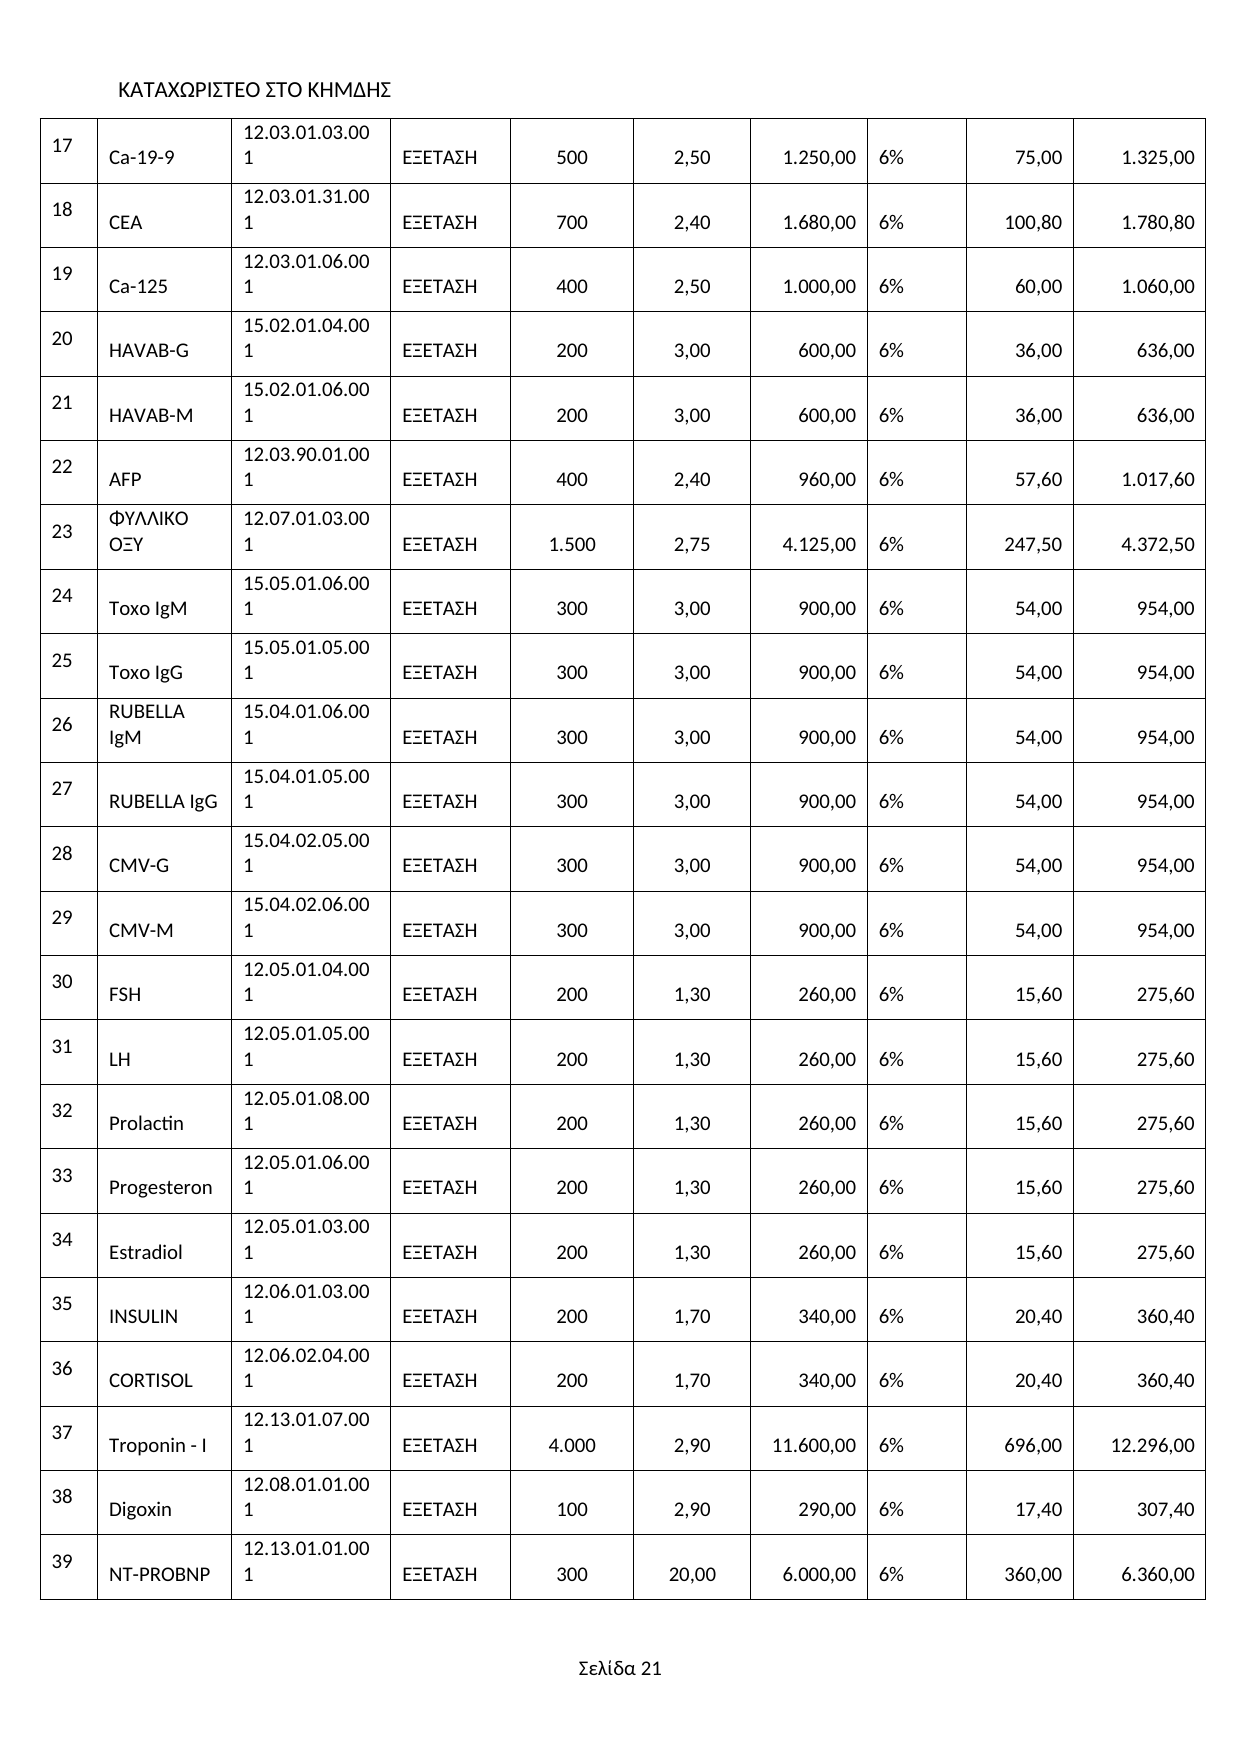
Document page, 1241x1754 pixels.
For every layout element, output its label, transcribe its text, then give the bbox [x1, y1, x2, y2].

table_cell 1.680,00 [751, 184, 867, 247]
table_cell 200 [511, 1149, 633, 1212]
table_cell [1206, 891, 1240, 955]
table_cell 260,00 [751, 1149, 867, 1212]
table_cell 1,30 [634, 1214, 750, 1277]
table_cell 30 [41, 956, 97, 1019]
table_cell ΕΞΕΤΑΣΗ [391, 1085, 510, 1148]
table_cell Toxo IgM [98, 570, 231, 633]
table_cell 15.02.01.04.001 [232, 312, 390, 376]
table_cell [1206, 118, 1240, 182]
table_cell [1206, 1470, 1240, 1534]
table_cell 15.04.01.06.001 [232, 699, 390, 762]
table_cell 1,30 [634, 1020, 750, 1084]
table_cell [1206, 698, 1240, 762]
table_cell 247,50 [967, 505, 1073, 569]
table_cell ΕΞΕΤΑΣΗ [391, 505, 510, 569]
table_cell 200 [511, 1020, 633, 1084]
table_cell 11.600,00 [751, 1407, 867, 1470]
table_cell 21 [41, 377, 97, 440]
table_cell 696,00 [967, 1407, 1073, 1470]
table_cell 22 [41, 441, 97, 504]
table_cell 12.03.01.31.001 [232, 184, 390, 247]
table_cell 54,00 [967, 699, 1073, 762]
table_cell ΕΞΕΤΑΣΗ [391, 248, 510, 311]
table_cell 900,00 [751, 570, 867, 633]
table_cell ΕΞΕΤΑΣΗ [391, 1020, 510, 1084]
table_cell 12.05.01.06.001 [232, 1149, 390, 1212]
table_cell 200 [511, 956, 633, 1019]
table_cell 6% [868, 312, 966, 376]
table_cell 12.06.02.04.001 [232, 1342, 390, 1406]
table_cell [1206, 440, 1240, 504]
table_cell 500 [511, 119, 633, 182]
table_cell 17,40 [967, 1471, 1073, 1534]
table_cell 6% [868, 441, 966, 504]
table_cell 27 [41, 763, 97, 826]
table_cell 200 [511, 1342, 633, 1406]
table_cell 6% [868, 1342, 966, 1406]
table_cell [1206, 1277, 1240, 1341]
table_cell Estradiol [98, 1214, 231, 1277]
table_cell 6% [868, 248, 966, 311]
table_cell 19 [41, 248, 97, 311]
table_cell 300 [511, 827, 633, 891]
table_cell 1,30 [634, 956, 750, 1019]
table_cell 34 [41, 1214, 97, 1277]
table_cell 28 [41, 827, 97, 891]
table_cell 275,60 [1074, 1020, 1205, 1084]
table_cell 12.06.01.03.001 [232, 1278, 390, 1341]
table_cell 32 [41, 1085, 97, 1148]
table_cell 12.03.90.01.001 [232, 441, 390, 504]
table_cell CMV-G [98, 827, 231, 891]
table_cell ΕΞΕΤΑΣΗ [391, 699, 510, 762]
table_cell 200 [511, 1085, 633, 1148]
table_cell 260,00 [751, 1085, 867, 1148]
table_cell 37 [41, 1407, 97, 1470]
table_cell 12.13.01.07.001 [232, 1407, 390, 1470]
table_cell LH [98, 1020, 231, 1084]
table_cell 1,30 [634, 1149, 750, 1212]
table_cell 954,00 [1074, 763, 1205, 826]
table_cell 954,00 [1074, 699, 1205, 762]
table_cell 4.125,00 [751, 505, 867, 569]
table_cell 6% [868, 184, 966, 247]
table_cell 6.000,00 [751, 1535, 867, 1599]
table_cell ΕΞΕΤΑΣΗ [391, 956, 510, 1019]
table_cell 3,00 [634, 699, 750, 762]
table_cell 200 [511, 1214, 633, 1277]
table_cell 2,90 [634, 1407, 750, 1470]
table_cell 360,00 [967, 1535, 1073, 1599]
table_cell 954,00 [1074, 570, 1205, 633]
table_cell 15,60 [967, 1020, 1073, 1084]
table_cell 20,40 [967, 1342, 1073, 1406]
table_cell 33 [41, 1149, 97, 1212]
table_cell 12.05.01.05.001 [232, 1020, 390, 1084]
table_cell 300 [511, 699, 633, 762]
table_cell 900,00 [751, 634, 867, 697]
table_cell 900,00 [751, 763, 867, 826]
table_cell [1206, 376, 1240, 440]
table_cell 340,00 [751, 1342, 867, 1406]
table_cell 15.02.01.06.001 [232, 377, 390, 440]
table_cell 15.05.01.06.001 [232, 570, 390, 633]
table_cell 3,00 [634, 827, 750, 891]
table_cell 275,60 [1074, 1214, 1205, 1277]
table_cell 54,00 [967, 763, 1073, 826]
table_cell 12.13.01.01.001 [232, 1535, 390, 1599]
table_cell 36 [41, 1342, 97, 1406]
table_cell 2,50 [634, 119, 750, 182]
table_cell 6% [868, 1020, 966, 1084]
table_cell 275,60 [1074, 1085, 1205, 1148]
table_cell 6% [868, 119, 966, 182]
table_cell 57,60 [967, 441, 1073, 504]
table_cell 275,60 [1074, 1149, 1205, 1212]
table_cell INSULIN [98, 1278, 231, 1341]
table_cell 15.05.01.05.001 [232, 634, 390, 697]
table_cell 6% [868, 570, 966, 633]
table_cell 1.325,00 [1074, 119, 1205, 182]
table_cell ΕΞΕΤΑΣΗ [391, 1149, 510, 1212]
table_cell 6.360,00 [1074, 1535, 1205, 1599]
table_cell 700 [511, 184, 633, 247]
table_cell 900,00 [751, 892, 867, 955]
table_cell 6% [868, 1471, 966, 1534]
table_cell 1,70 [634, 1278, 750, 1341]
table_cell 6% [868, 1535, 966, 1599]
table_cell 360,40 [1074, 1342, 1205, 1406]
table_cell ΕΞΕΤΑΣΗ [391, 312, 510, 376]
table_cell 300 [511, 570, 633, 633]
table_cell 1.250,00 [751, 119, 867, 182]
table_cell 12.03.01.03.001 [232, 119, 390, 182]
table_cell [1206, 311, 1240, 376]
table_cell Digoxin [98, 1471, 231, 1534]
table_cell 1.000,00 [751, 248, 867, 311]
table_cell ΕΞΕΤΑΣΗ [391, 570, 510, 633]
table_cell ΕΞΕΤΑΣΗ [391, 184, 510, 247]
table_cell 636,00 [1074, 312, 1205, 376]
table_cell 54,00 [967, 634, 1073, 697]
table_cell 15.04.01.05.001 [232, 763, 390, 826]
table_cell 17 [41, 119, 97, 182]
table_cell 6% [868, 1278, 966, 1341]
table_cell CORTISOL [98, 1342, 231, 1406]
table_cell ΕΞΕΤΑΣΗ [391, 827, 510, 891]
table_cell [1206, 1084, 1240, 1148]
table_cell 38 [41, 1471, 97, 1534]
table_cell 1,30 [634, 1085, 750, 1148]
table_cell 54,00 [967, 827, 1073, 891]
table_cell 6% [868, 763, 966, 826]
table_cell 954,00 [1074, 827, 1205, 891]
table_cell HAVAB-G [98, 312, 231, 376]
table_cell 6% [868, 892, 966, 955]
table_cell RUBELLA IgM [98, 699, 231, 762]
table_cell [1206, 826, 1240, 891]
table_cell ΕΞΕΤΑΣΗ [391, 1342, 510, 1406]
table_cell [1206, 1406, 1240, 1470]
table_cell 954,00 [1074, 892, 1205, 955]
table_cell ΕΞΕΤΑΣΗ [391, 441, 510, 504]
table_cell 6% [868, 956, 966, 1019]
table_cell ΕΞΕΤΑΣΗ [391, 377, 510, 440]
table_cell 6% [868, 827, 966, 891]
table_cell 18 [41, 184, 97, 247]
table_cell 15.04.02.06.001 [232, 892, 390, 955]
table_cell 12.296,00 [1074, 1407, 1205, 1470]
table_cell ΕΞΕΤΑΣΗ [391, 1535, 510, 1599]
table_cell 31 [41, 1020, 97, 1084]
table_cell 900,00 [751, 827, 867, 891]
table_cell 12.03.01.06.001 [232, 248, 390, 311]
table_cell 12.07.01.03.001 [232, 505, 390, 569]
table_cell ΕΞΕΤΑΣΗ [391, 763, 510, 826]
table_cell 4.000 [511, 1407, 633, 1470]
table_cell CMV-M [98, 892, 231, 955]
table_cell 54,00 [967, 570, 1073, 633]
table_cell 36,00 [967, 377, 1073, 440]
table_cell 260,00 [751, 956, 867, 1019]
table_cell 1,70 [634, 1342, 750, 1406]
table_cell 600,00 [751, 312, 867, 376]
table_cell ΕΞΕΤΑΣΗ [391, 1407, 510, 1470]
table_cell ΕΞΕΤΑΣΗ [391, 1278, 510, 1341]
table_cell 26 [41, 699, 97, 762]
table_cell Ca-19-9 [98, 119, 231, 182]
table_cell 307,40 [1074, 1471, 1205, 1534]
table_cell 400 [511, 248, 633, 311]
table_cell 1.500 [511, 505, 633, 569]
table_cell 15,60 [967, 1214, 1073, 1277]
table_cell 15,60 [967, 1085, 1073, 1148]
table_cell 960,00 [751, 441, 867, 504]
table_cell 200 [511, 1278, 633, 1341]
table_cell Progesteron [98, 1149, 231, 1212]
table_cell [1206, 1019, 1240, 1084]
table_cell ΕΞΕΤΑΣΗ [391, 119, 510, 182]
table_cell 39 [41, 1535, 97, 1599]
table_cell ΕΞΕΤΑΣΗ [391, 1471, 510, 1534]
table_cell 400 [511, 441, 633, 504]
table_cell [1206, 1213, 1240, 1277]
table_cell 200 [511, 312, 633, 376]
table_cell Ca-125 [98, 248, 231, 311]
table_cell 6% [868, 634, 966, 697]
table_cell [1206, 569, 1240, 633]
table_cell 360,40 [1074, 1278, 1205, 1341]
table_cell 300 [511, 763, 633, 826]
table_cell 600,00 [751, 377, 867, 440]
table_cell [1206, 633, 1240, 697]
table_cell Troponin - I [98, 1407, 231, 1470]
table_cell 6% [868, 505, 966, 569]
table_cell 300 [511, 634, 633, 697]
table_cell 6% [868, 1407, 966, 1470]
table_cell 20,00 [634, 1535, 750, 1599]
table_cell [1206, 1341, 1240, 1406]
table_cell 6% [868, 377, 966, 440]
table_cell 200 [511, 377, 633, 440]
table_cell [1206, 183, 1240, 247]
table_cell [1206, 1148, 1240, 1212]
table_cell 15,60 [967, 956, 1073, 1019]
table_cell 954,00 [1074, 634, 1205, 697]
table_cell Prolactin [98, 1085, 231, 1148]
table_cell 636,00 [1074, 377, 1205, 440]
table_cell NT-PROBNP [98, 1535, 231, 1599]
table_cell 3,00 [634, 570, 750, 633]
table_cell 12.08.01.01.001 [232, 1471, 390, 1534]
table_cell Toxo IgG [98, 634, 231, 697]
table_cell [1206, 1534, 1240, 1599]
table_cell 2,75 [634, 505, 750, 569]
table_cell 300 [511, 892, 633, 955]
table_cell 260,00 [751, 1020, 867, 1084]
table_cell 3,00 [634, 892, 750, 955]
table_cell ΕΞΕΤΑΣΗ [391, 1214, 510, 1277]
table_cell 275,60 [1074, 956, 1205, 1019]
table_cell 300 [511, 1535, 633, 1599]
table_cell [1206, 762, 1240, 826]
table_cell 6% [868, 1149, 966, 1212]
table_cell [1206, 247, 1240, 311]
table_cell 35 [41, 1278, 97, 1341]
table_cell 60,00 [967, 248, 1073, 311]
table_cell CEA [98, 184, 231, 247]
table_cell 36,00 [967, 312, 1073, 376]
table_cell 2,40 [634, 184, 750, 247]
table_cell 25 [41, 634, 97, 697]
table_cell [1206, 955, 1240, 1019]
table_cell 3,00 [634, 763, 750, 826]
table_cell 4.372,50 [1074, 505, 1205, 569]
table_cell [1206, 504, 1240, 569]
table_cell 3,00 [634, 377, 750, 440]
table_cell 3,00 [634, 312, 750, 376]
table_cell 340,00 [751, 1278, 867, 1341]
table_cell FSH [98, 956, 231, 1019]
table_cell 6% [868, 1214, 966, 1277]
table_cell 900,00 [751, 699, 867, 762]
table_cell 1.780,80 [1074, 184, 1205, 247]
table_cell 1.017,60 [1074, 441, 1205, 504]
table_cell 24 [41, 570, 97, 633]
table_cell ΕΞΕΤΑΣΗ [391, 634, 510, 697]
table_cell ΦΥΛΛΙΚΟ ΟΞΥ [98, 505, 231, 569]
table_cell 75,00 [967, 119, 1073, 182]
table_cell 20 [41, 312, 97, 376]
table_cell 260,00 [751, 1214, 867, 1277]
table_cell 2,50 [634, 248, 750, 311]
table_cell 12.05.01.08.001 [232, 1085, 390, 1148]
table_cell 12.05.01.04.001 [232, 956, 390, 1019]
table_cell 290,00 [751, 1471, 867, 1534]
table_cell 15.04.02.05.001 [232, 827, 390, 891]
table_cell 2,40 [634, 441, 750, 504]
table_cell 15,60 [967, 1149, 1073, 1212]
table_cell ΕΞΕΤΑΣΗ [391, 892, 510, 955]
table_cell 29 [41, 892, 97, 955]
table_cell 20,40 [967, 1278, 1073, 1341]
table_cell 100 [511, 1471, 633, 1534]
table_cell HAVAB-M [98, 377, 231, 440]
table_cell RUBELLA IgG [98, 763, 231, 826]
table_cell 100,80 [967, 184, 1073, 247]
table_cell 6% [868, 699, 966, 762]
table_cell 1.060,00 [1074, 248, 1205, 311]
table_cell AFP [98, 441, 231, 504]
table_cell 2,90 [634, 1471, 750, 1534]
table_cell 12.05.01.03.001 [232, 1214, 390, 1277]
table_cell 23 [41, 505, 97, 569]
table_cell 3,00 [634, 634, 750, 697]
table_cell 54,00 [967, 892, 1073, 955]
table_cell 6% [868, 1085, 966, 1148]
